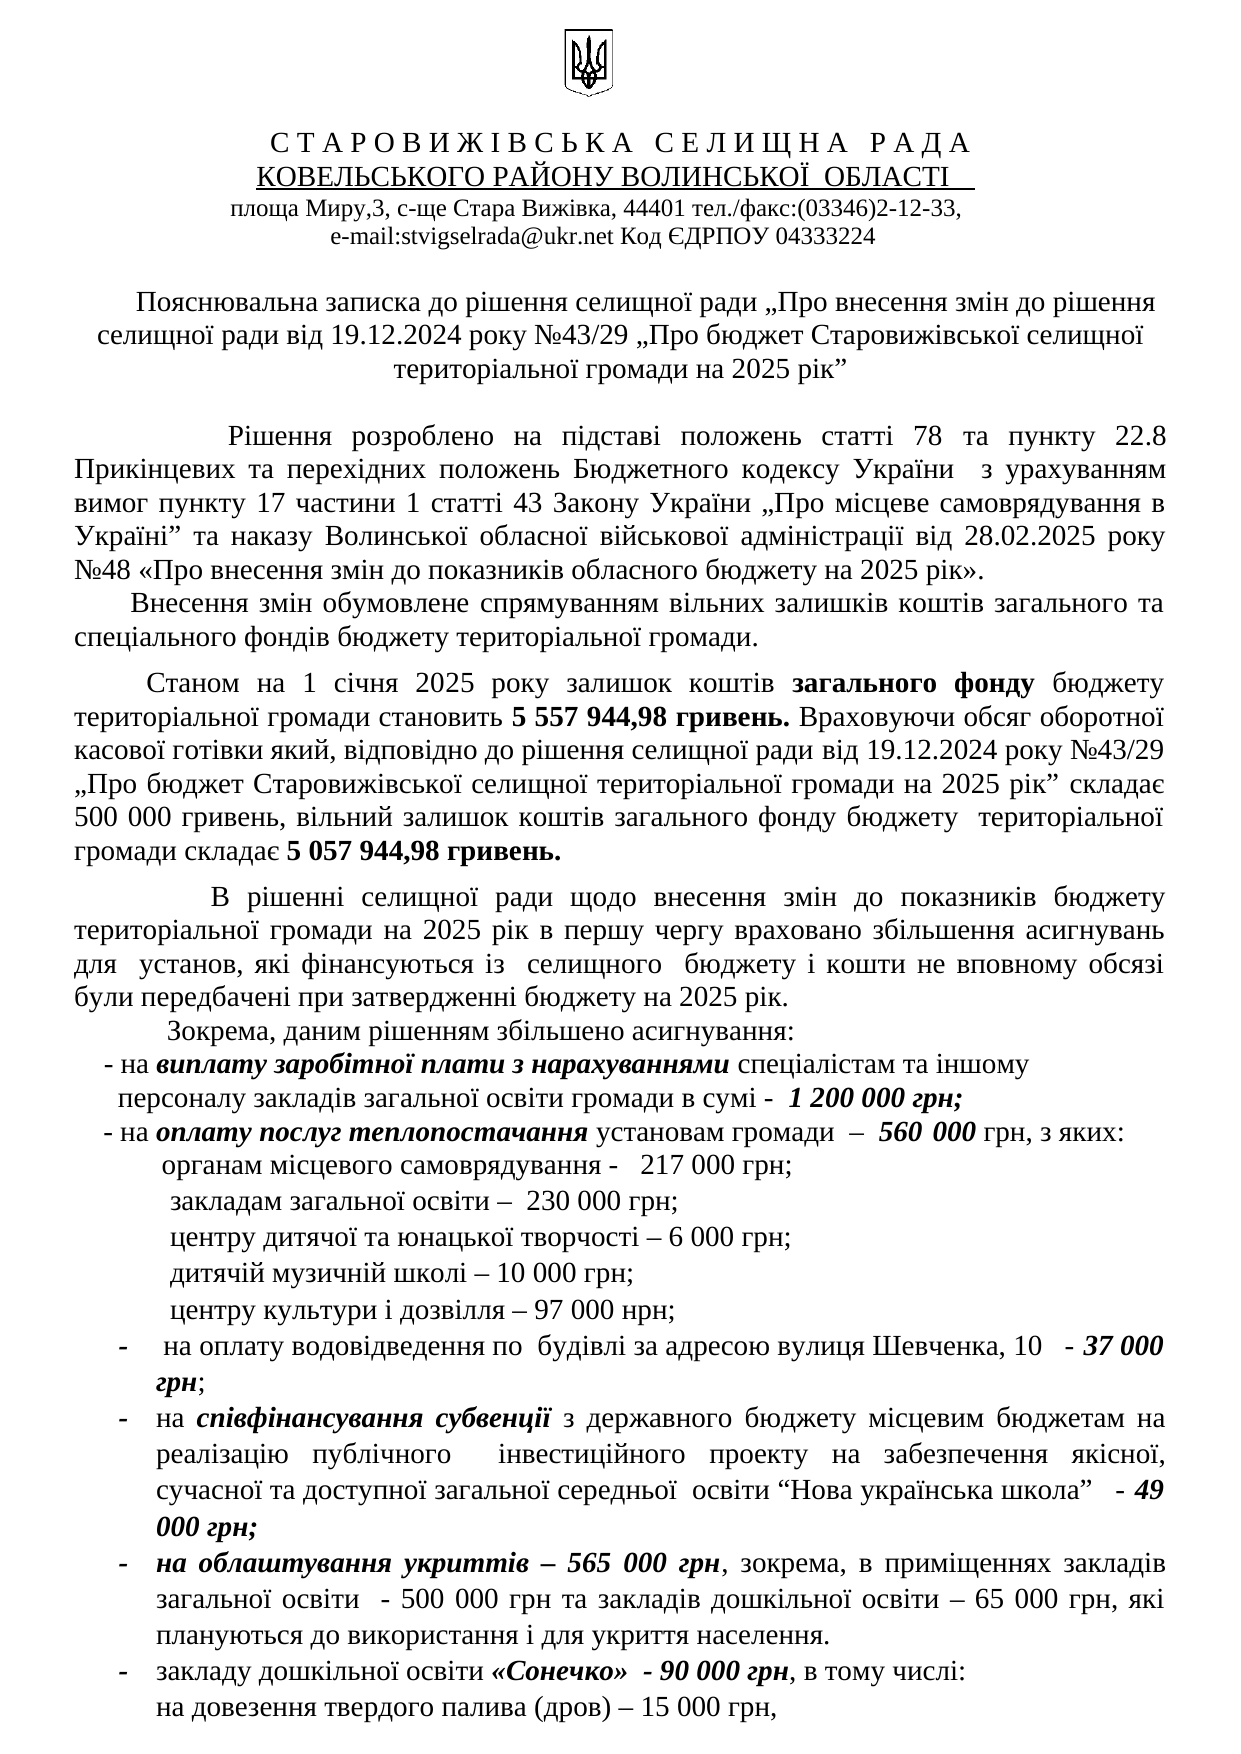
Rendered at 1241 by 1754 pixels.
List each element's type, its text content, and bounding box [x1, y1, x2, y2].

text персоналу закладів загальної освіти громади в сумі - 1 200 000 грн; [74, 1080, 1166, 1114]
text Внесення змін обумовлене спрямуванням вільних залишків коштів загального та спеціального фондів бюджету територіальної громади. [74, 586, 1164, 653]
text Станом на 1 січня 2025 року залишок коштів загального фонду бюджету територіальної громади становить 5 557 944,98 гривень. Враховуючи обсяг оборотної касової готівки який, відповідно до рішення селищної ради від 19.12.2024 року №43/29 „Про бюджет Старовижівської селищної територіальної громади на 2025 рік” складає 500 000 гривень, вільний залишок коштів загального фонду бюджету територіальної громади складає 5 057 944,98 гривень. [74, 665, 1164, 866]
list центру культури і дозвілля – 97 000 нрн; [170, 1292, 1166, 1325]
text - на оплату послуг теплопостачання установам громади – 560 000 грн, з яких: [74, 1114, 1166, 1147]
text В рішенні селищної ради щодо внесення змін до показників бюджету територіальної громади на 2025 рік в першу чергу враховано збільшення асигнувань для установ, які фінансуються із селищного бюджету і кошти не вповному обсязі були передбачені при затвердженні бюджету на 2025 рік. [74, 879, 1166, 1013]
text площа Миру,3, с-ще Стара Вижівка, 44401 тел./факс:(03346)2-12-33, [74, 193, 1166, 221]
text КОВЕЛЬСЬКОГО РАЙОНУ ВОЛИНСЬКОЇ ОБЛАСТІ [74, 159, 1166, 193]
list на довезення твердого палива (дров) – 15 000 грн, [156, 1689, 1166, 1723]
text Пояснювальна записка до рішення селищної ради „Про внесення змін до рішення селищної ради від 19.12.2024 року №43/29 „Про бюджет Старовижівської селищної територіальної громади на 2025 рік” [74, 284, 1166, 384]
subtitle С Т А Р О В И Ж І В С Ь К А С Е Л И Щ Н А Р А Д А [74, 126, 1166, 159]
list центру дитячої та юнацької творчості – 6 000 грн; [170, 1219, 1166, 1253]
text е-mail:stvigselrada@ukr.net Код ЄДРПОУ 04333224 [74, 221, 1166, 250]
list органам місцевого самоврядування - 217 000 грн; [132, 1147, 1166, 1181]
list на оплату водовідведення по будівлі за адресою вулиця Шевченка, 10 - 37 000 грн; [118, 1328, 1166, 1398]
list на облаштування укриттів – 565 000 грн, зокрема, в приміщеннях закладів загальної освіти - 500 000 грн та закладів дошкільної освіти – 65 000 грн, які плануються до використання і для укриття населення. [118, 1545, 1166, 1651]
text Рішення розроблено на підставі положень статті 78 та пункту 22.8 Прикінцевих та перехідних положень Бюджетного кодексу України з урахуванням вимог пункту 17 частини 1 статті 43 Закону України „Про місцеве самоврядування в Україні” та наказу Волинської обласної військової адміністрації від 28.02.2025 року №48 «Про внесення змін до показників обласного бюджету на 2025 рік». [74, 418, 1166, 586]
list закладам загальної освіти – 230 000 грн; [118, 1183, 1166, 1217]
text - на виплату заробітної плати з нарахуваннями спеціалістам та іншому [74, 1047, 1166, 1080]
list на співфінансування субвенції з державного бюджету місцевим бюджетам на реалізацію публічного інвестиційного проекту на забезпечення якісної, сучасної та доступної загальної середньої освіти “Нова українська школа” - 49 000 грн; [118, 1400, 1166, 1542]
list дитячій музичній школі – 10 000 грн; [170, 1256, 1166, 1289]
list закладу дошкільної освіти «Сонечко» - 90 000 грн, в тому числі: [118, 1653, 1166, 1687]
picture [564, 29, 613, 97]
text Зокрема, даним рішенням збільшено асигнування: [74, 1013, 1166, 1047]
